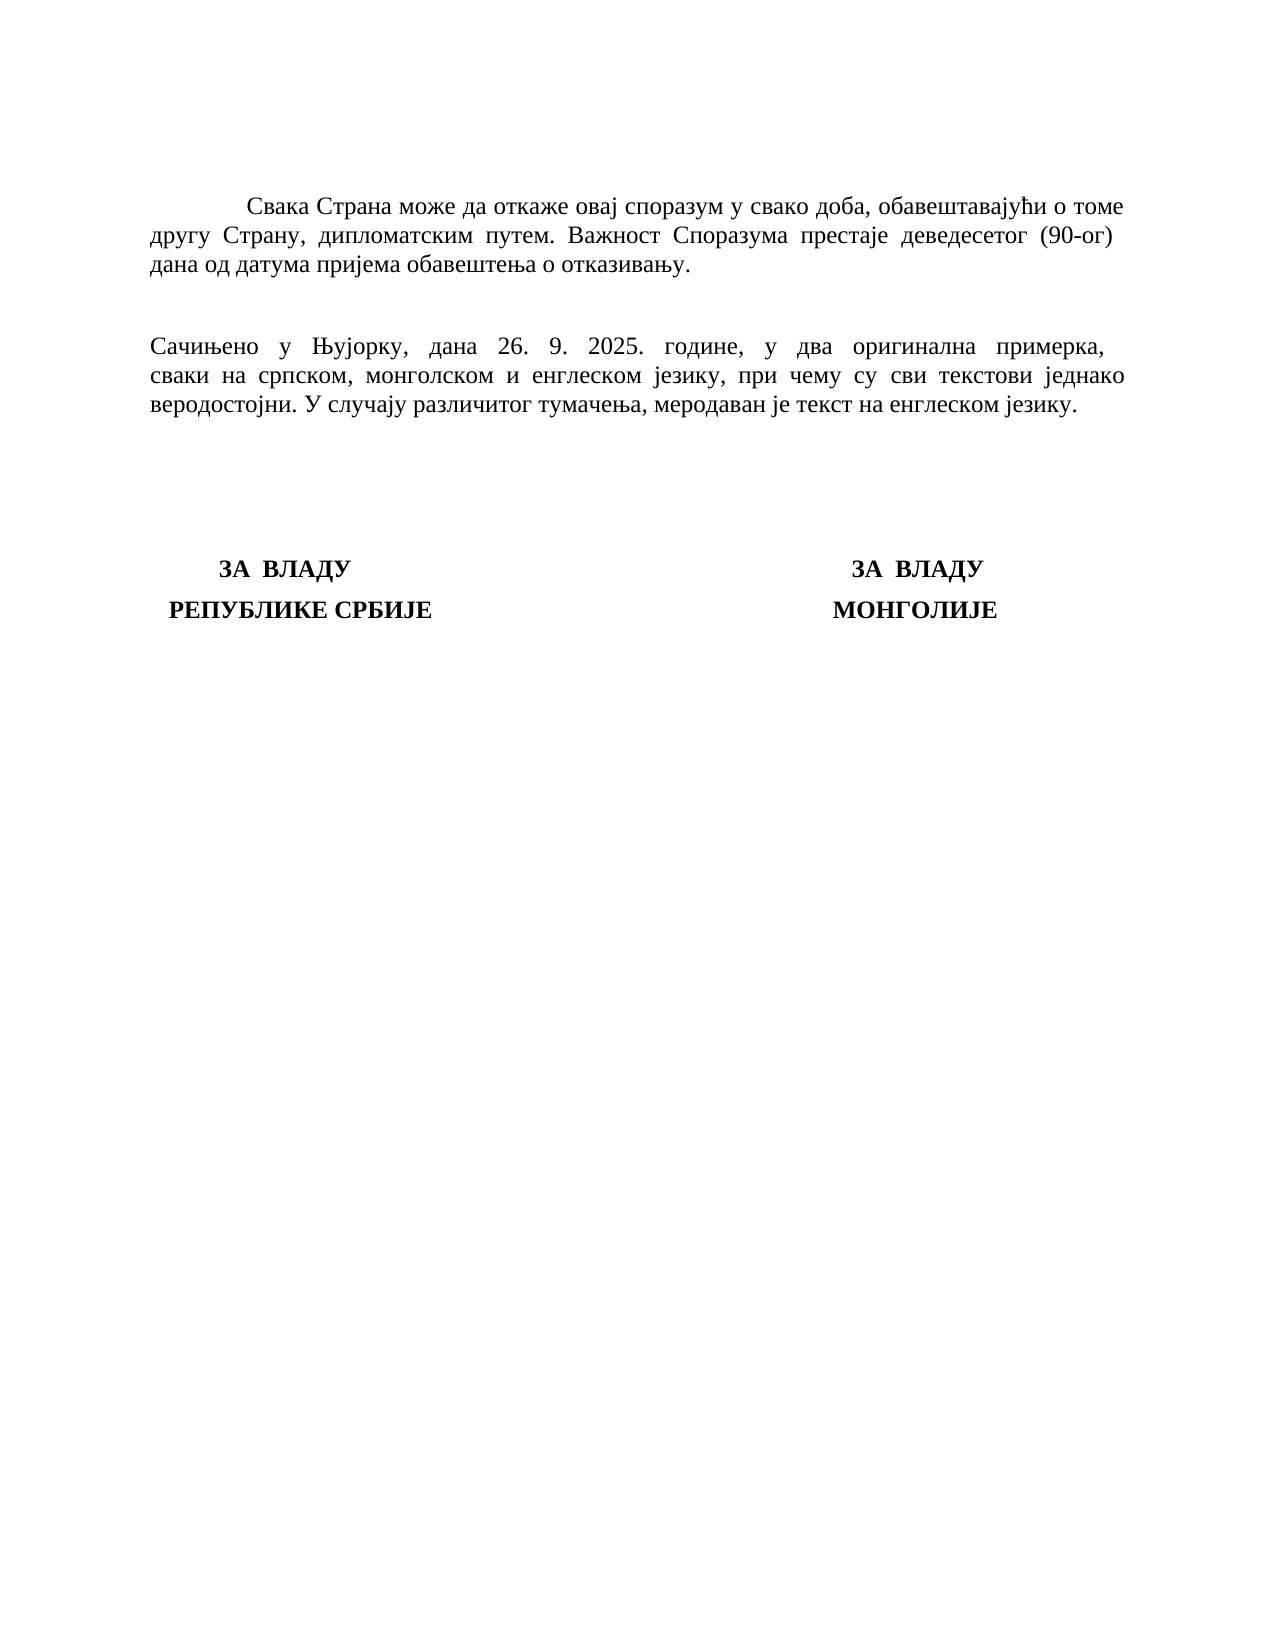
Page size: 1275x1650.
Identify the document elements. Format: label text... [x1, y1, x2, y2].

text ЗA ВЛАДУ ЗА ВЛАДУ [150, 554, 1125, 582]
text РЕПУБЛИКЕ СРБИЈЕ МОНГОЛИЈЕ [150, 595, 1125, 624]
text Сачињено у Њујорку, дана 26. 9. 2025. године, у два оригинална примерка, сваки на српском, монголском и енглеском језику, при чему су сви текстови једнако веродостојни. У случају различитог тумачења, меродаван је текст на енглеском језику. [150, 331, 1125, 417]
text Свака Страна може да откаже овај споразум у свако доба, обавештавајући о томе другу Страну, дипломатским путем. Важност Споразума престаје деведесетог (90-ог) дана од датума пријема обавештења о отказивању. [150, 191, 1125, 277]
